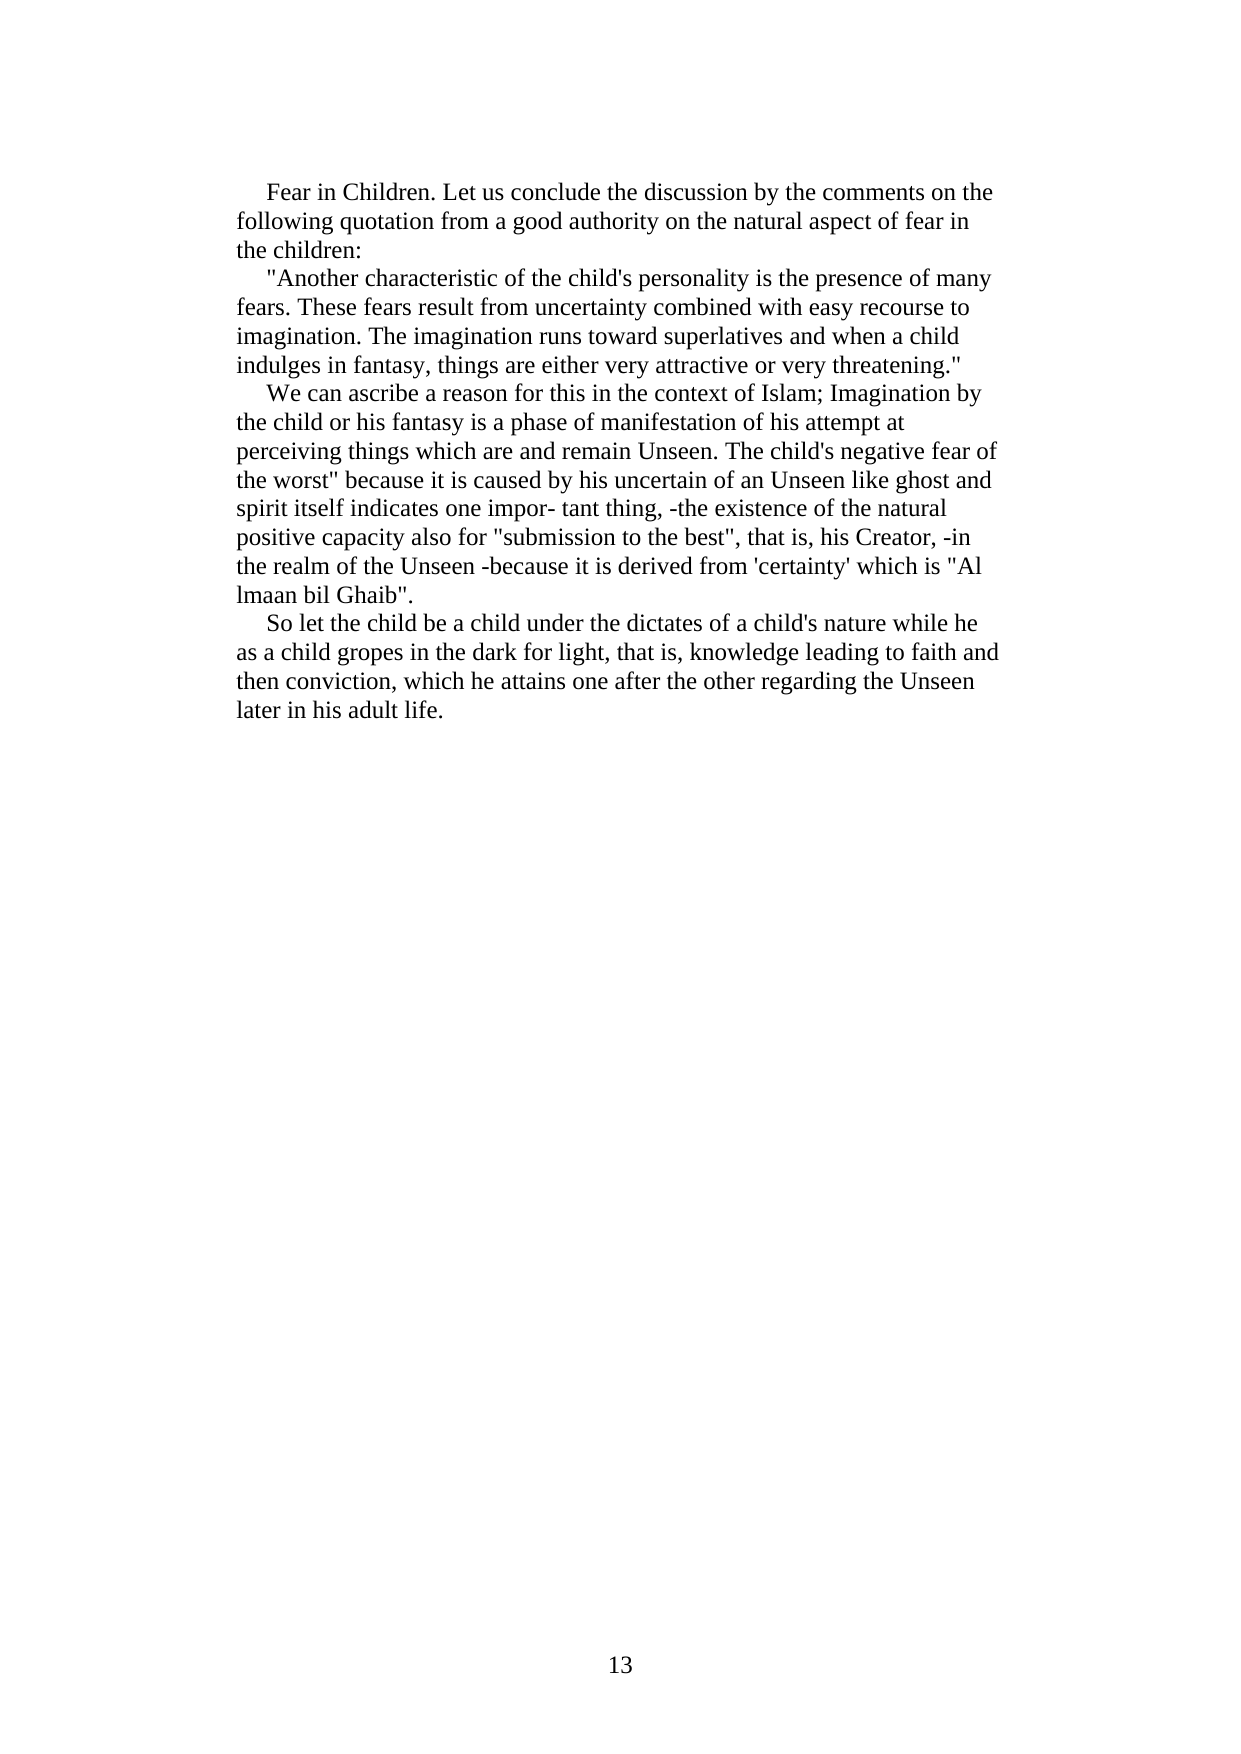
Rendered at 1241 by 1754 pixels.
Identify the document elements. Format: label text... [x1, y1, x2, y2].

text We can ascribe a reason for this in the context of Islam; Imagination by the child or his fantasy is a phase of manifestation of his attempt at perceiving things which are and remain Unseen. The child's negative fear of the worst" because it is caused by his uncertain of an Unseen like ghost and spirit itself indicates one impor- tant thing, -the existence of the natural positive capacity also for "submission to the best", that is, his Creator, -in the realm of the Unseen -because it is derived from 'certainty' which is "Al lmaan bil Ghaib". [236, 378, 1004, 608]
text Fear in Children. Let us conclude the discussion by the comments on the following quotation from a good authority on the natural aspect of fear in the children: [236, 177, 1004, 263]
text So let the child be a child under the dictates of a child's nature while he as a child gropes in the dark for light, that is, knowledge leading to faith and then conviction, which he attains one after the other regarding the Unseen later in his adult life. [236, 608, 1004, 723]
text "Another characteristic of the child's personality is the presence of many fears. These fears result from uncertainty combined with easy recourse to imagination. The imagination runs toward superlatives and when a child indulges in fantasy, things are either very attractive or very threatening." [236, 263, 1004, 378]
